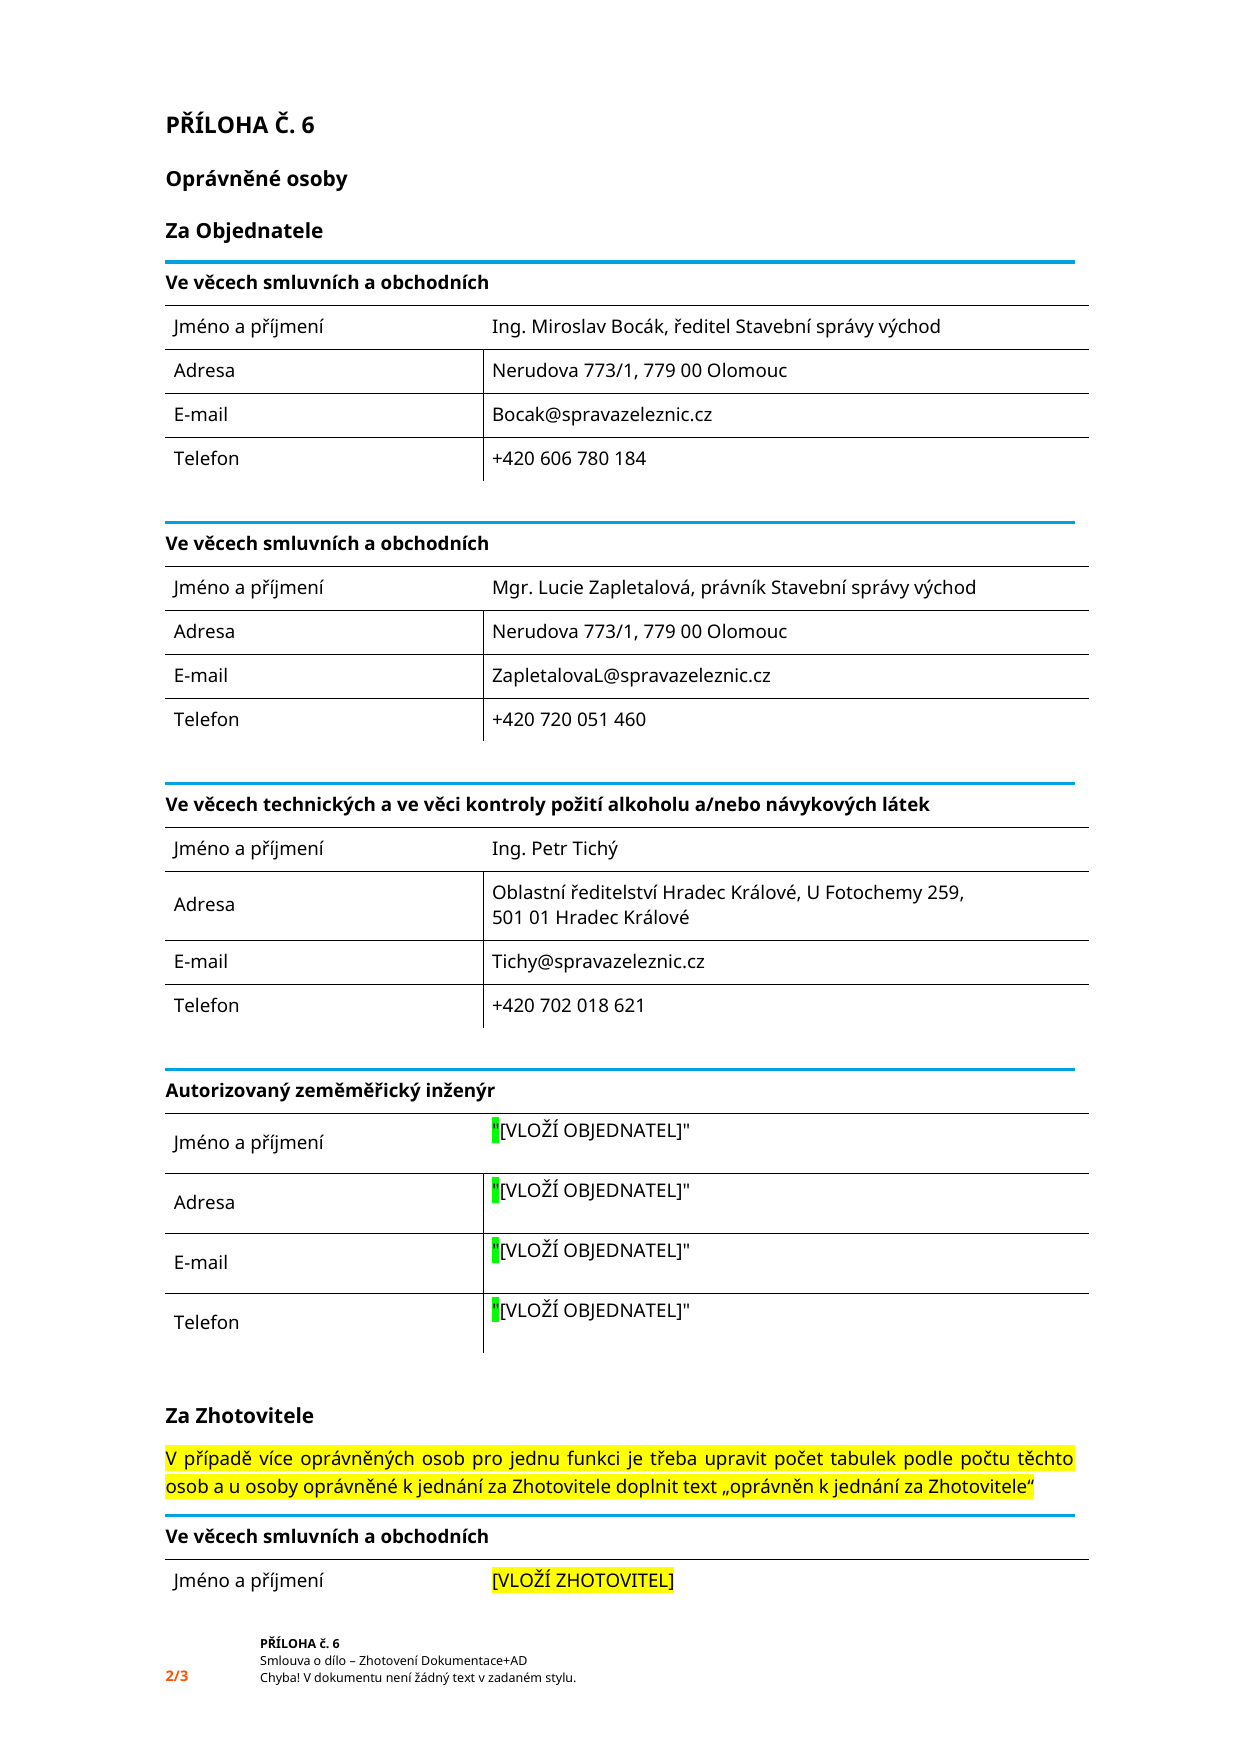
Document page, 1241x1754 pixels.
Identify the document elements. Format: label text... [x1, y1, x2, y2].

table_header Mgr. Lucie Zapletalová, právník Stavební správy východ [484, 567, 1089, 610]
text Ve věcech smluvních a obchodních [165, 264, 1075, 295]
table_header [484, 1114, 1089, 1173]
table_cell E-mail [165, 941, 483, 984]
table_cell Telefon [165, 438, 483, 481]
table_cell ZapletalovaL@spravazeleznic.cz [484, 655, 1089, 698]
text V případě více oprávněných osob pro jednu funkci je třeba upravit počet tabulek podle počtu těchto osob a u osoby oprávněné k jednání za Zhotovitele doplnit text „oprávněn k jednání za Zhotovitele“ [165, 1471, 1075, 1499]
text Autorizovaný zeměměřický inženýr [165, 1071, 1075, 1103]
table_header Jméno a příjmení [165, 1560, 484, 1598]
table_cell [484, 1174, 1089, 1233]
text Příloha č. 6 [165, 109, 1075, 141]
table_cell Telefon [165, 699, 483, 741]
table_cell +420 606 780 184 [484, 438, 1089, 481]
table_cell +420 702 018 621 [484, 985, 1089, 1028]
table_cell E-mail [165, 394, 483, 437]
text Ve věcech smluvních a obchodních [165, 524, 1075, 556]
table_header Jméno a příjmení [165, 828, 484, 871]
text Ve věcech smluvních a obchodních [165, 1517, 1075, 1549]
table_cell Telefon [165, 985, 483, 1028]
table_header Jméno a příjmení [165, 1114, 484, 1173]
table_cell Adresa [165, 350, 483, 393]
table_header Ing. Petr Tichý [484, 828, 1089, 871]
table_cell [484, 1294, 1089, 1353]
table_cell E-mail [165, 655, 483, 698]
table_cell Adresa [165, 611, 483, 654]
table_header Jméno a příjmení [165, 567, 484, 610]
table_cell Bocak@spravazeleznic.cz [484, 394, 1089, 437]
table_cell Adresa [165, 1174, 483, 1233]
table_header [VLOŽÍ ZHOTOVITEL] [484, 1560, 1089, 1598]
text Ve věcech technických a ve věci kontroly požití alkoholu a/nebo návykových látek [165, 785, 1075, 817]
table_cell Adresa [165, 872, 483, 940]
table_cell +420 720 051 460 [484, 699, 1089, 741]
text Oprávněné osoby [165, 164, 1075, 193]
table_cell Nerudova 773/1, 779 00 Olomouc [484, 611, 1089, 654]
table_cell Telefon [165, 1294, 483, 1353]
table_cell E-mail [165, 1234, 483, 1293]
table_cell Oblastní ředitelství Hradec Králové, U Fotochemy 259, 501 01 Hradec Králové [484, 872, 1089, 940]
text Za Zhotovitele [165, 1402, 1075, 1430]
text Za Objednatele [165, 217, 1075, 245]
table_cell [484, 1234, 1089, 1293]
table_cell Nerudova 773/1, 779 00 Olomouc [484, 350, 1089, 393]
table_header Jméno a příjmení [165, 306, 484, 349]
table_header Ing. Miroslav Bocák, ředitel Stavební správy východ [484, 306, 1089, 349]
table_cell Tichy@spravazeleznic.cz [484, 941, 1089, 984]
